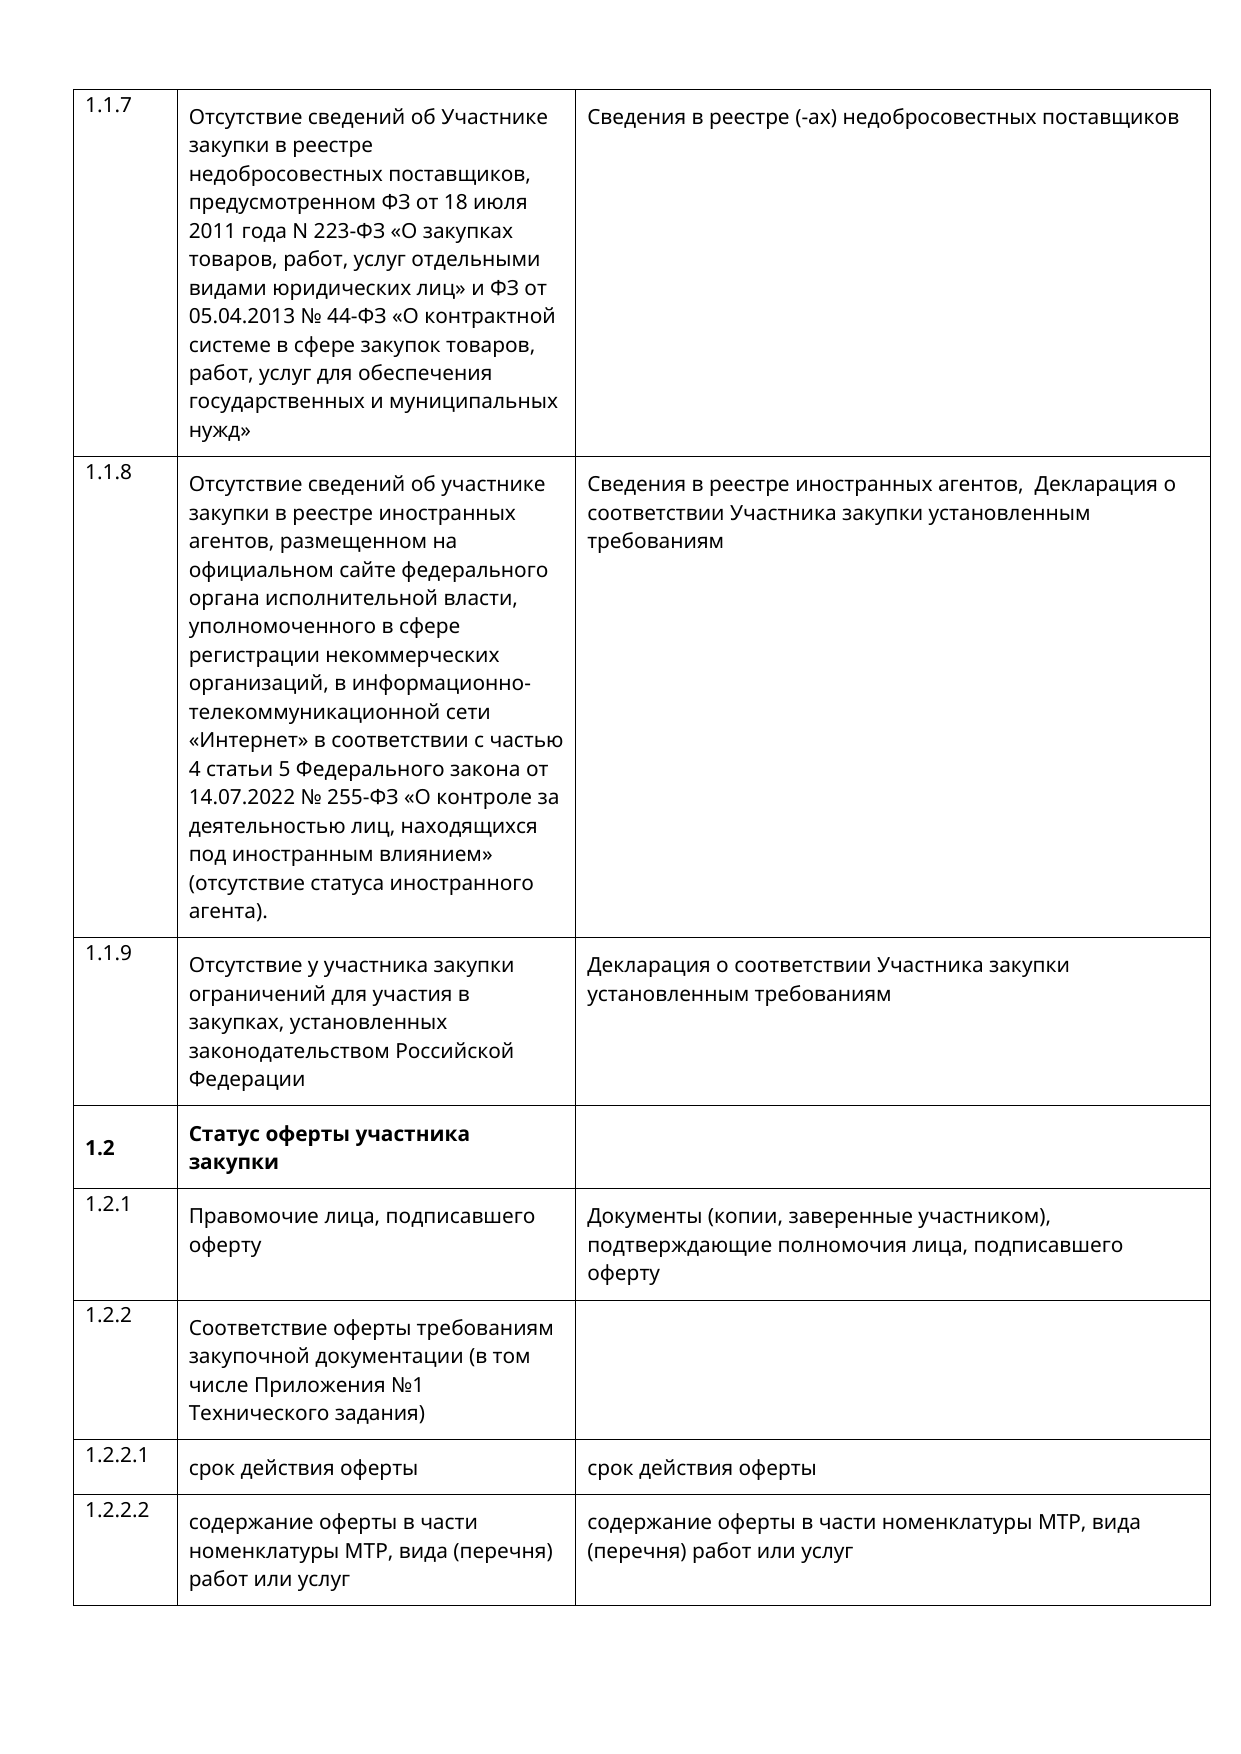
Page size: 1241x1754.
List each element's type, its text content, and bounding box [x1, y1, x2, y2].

table_cell 1.2.1 [74, 1189, 177, 1299]
table_cell 1.1.7 [74, 90, 177, 456]
table_cell 1.1.8 [74, 457, 177, 937]
table_cell [576, 1301, 1210, 1439]
table_cell содержание оферты в части номенклатуры МТР, вида (перечня) работ или услуг [576, 1495, 1210, 1605]
table_cell 1.2.2.1 [74, 1440, 177, 1494]
table_cell 1.1.9 [74, 938, 177, 1105]
table_cell Правомочие лица, подписавшего оферту [178, 1189, 575, 1299]
table_cell Сведения в реестре иностранных агентов, Декларация о соответствии Участника закупки установленным требованиям [576, 457, 1210, 937]
table_cell 1.2 [74, 1106, 177, 1188]
table_cell [576, 1106, 1210, 1188]
table_cell срок действия оферты [576, 1440, 1210, 1494]
table_cell 1.2.2.2 [74, 1495, 177, 1605]
table_cell Документы (копии, заверенные участником), подтверждающие полномочия лица, подписавшего оферту [576, 1189, 1210, 1299]
table_cell Отсутствие сведений об Участнике закупки в реестре недобросовестных поставщиков, предусмотренном ФЗ от 18 июля 2011 года N 223-ФЗ «О закупках товаров, работ, услуг отдельными видами юридических лиц» и ФЗ от 05.04.2013 № 44-ФЗ «О контрактной системе в сфере закупок товаров, работ, услуг для обеспечения государственных и муниципальных нужд» [178, 90, 575, 456]
table_cell Отсутствие у участника закупки ограничений для участия в закупках, установленных законодательством Российской Федерации [178, 938, 575, 1105]
table_cell Соответствие оферты требованиям закупочной документации (в том числе Приложения №1 Технического задания) [178, 1301, 575, 1439]
table_cell Декларация о соответствии Участника закупки установленным требованиям [576, 938, 1210, 1105]
table_cell Статус оферты участника закупки [178, 1106, 575, 1188]
table_cell Сведения в реестре (-ах) недобросовестных поставщиков [576, 90, 1210, 456]
table_cell Отсутствие сведений об участнике закупки в реестре иностранных агентов, размещенном на официальном сайте федерального органа исполнительной власти, уполномоченного в сфере регистрации некоммерческих организаций, в информационно-телекоммуникационной сети «Интернет» в соответствии с частью 4 статьи 5 Федерального закона от 14.07.2022 № 255-ФЗ «О контроле за деятельностью лиц, находящихся под иностранным влиянием» (отсутствие статуса иностранного агента). [178, 457, 575, 937]
table_cell содержание оферты в части номенклатуры МТР, вида (перечня) работ или услуг [178, 1495, 575, 1605]
table_cell срок действия оферты [178, 1440, 575, 1494]
table_cell 1.2.2 [74, 1301, 177, 1439]
